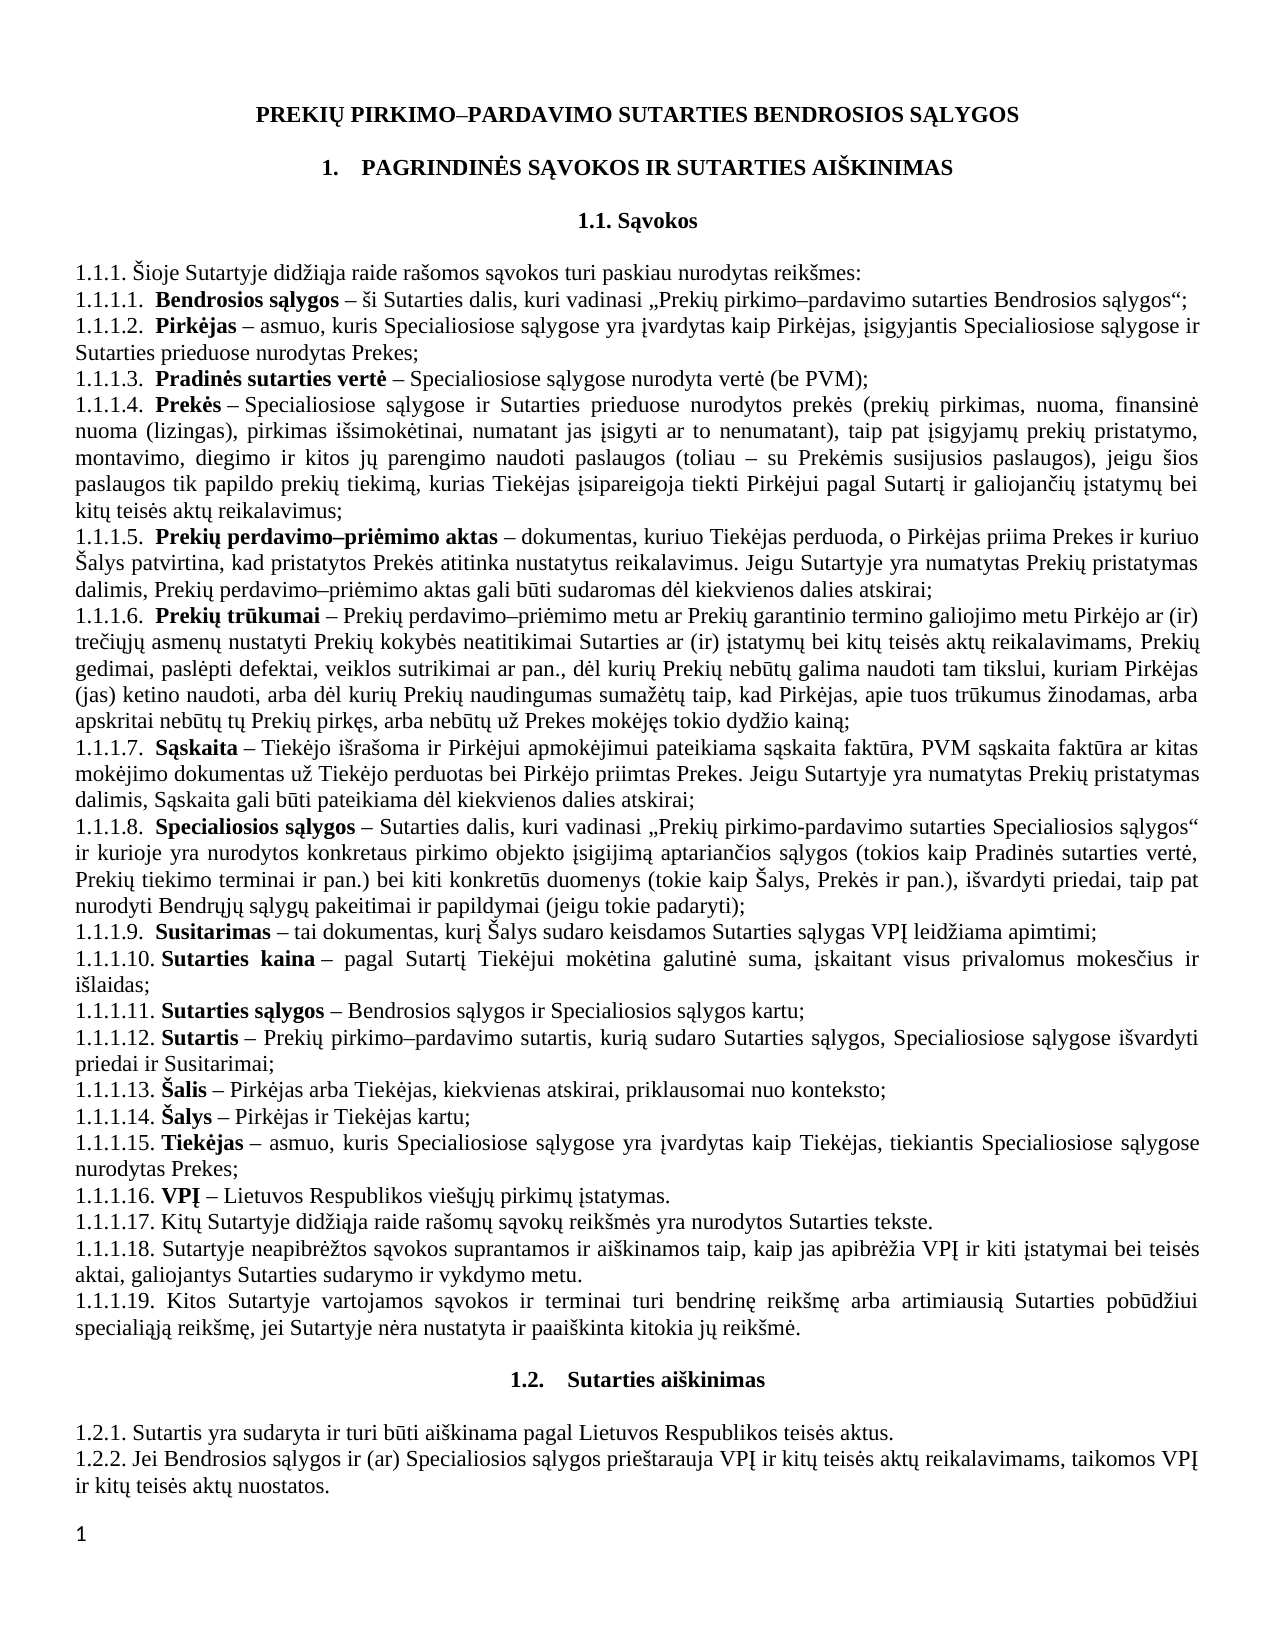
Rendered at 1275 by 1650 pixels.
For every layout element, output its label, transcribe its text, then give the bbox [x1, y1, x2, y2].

text 1.1.1.1. Bendrosios sąlygos – ši Sutarties dalis, kuri vadinasi „Prekių pirkimo–pardavimo sutarties Bendrosios sąlygos“; [75, 286, 1200, 312]
text 1.2.1. Sutartis yra sudaryta ir turi būti aiškinama pagal Lietuvos Respublikos teisės aktus. [75, 1419, 1200, 1445]
text 1.1.1.10. Sutarties kaina – pagal Sutartį Tiekėjui mokėtina galutinė suma, įskaitant visus privalomus mokesčius ir išlaidas; [75, 945, 1200, 997]
text 1.1.1.11. Sutarties sąlygos – Bendrosios sąlygos ir Specialiosios sąlygos kartu; [75, 997, 1200, 1024]
text 1. PAGRINDINĖS SĄVOKOS IR SUTARTIES AIŠKINIMAS [75, 154, 1200, 180]
text 1.1.1.7. Sąskaita – Tiekėjo išrašoma ir Pirkėjui apmokėjimui pateikiama sąskaita faktūra, PVM sąskaita faktūra ar kitas mokėjimo dokumentas už Tiekėjo perduotas bei Pirkėjo priimtas Prekes. Jeigu Sutartyje yra numatytas Prekių pristatymas dalimis, Sąskaita gali būti pateikiama dėl kiekvienos dalies atskirai; [75, 734, 1200, 813]
text 1.1.1.15. Tiekėjas – asmuo, kuris Specialiosiose sąlygose yra įvardytas kaip Tiekėjas, tiekiantis Specialiosiose sąlygose nurodytas Prekes; [75, 1129, 1200, 1182]
text 1.1.1.9. Susitarimas – tai dokumentas, kurį Šalys sudaro keisdamos Sutarties sąlygas VPĮ leidžiama apimtimi; [75, 918, 1200, 945]
text 1.1.1.16. VPĮ – Lietuvos Respublikos viešųjų pirkimų įstatymas. [75, 1182, 1200, 1208]
text 1.1.1.2. Pirkėjas – asmuo, kuris Specialiosiose sąlygose yra įvardytas kaip Pirkėjas, įsigyjantis Specialiosiose sąlygose ir Sutarties prieduose nurodytas Prekes; [75, 312, 1200, 365]
text 1.1.1.18. Sutartyje neapibrėžtos sąvokos suprantamos ir aiškinamos taip, kaip jas apibrėžia VPĮ ir kiti įstatymai bei teisės aktai, galiojantys Sutarties sudarymo ir vykdymo metu. [75, 1234, 1200, 1287]
text 1.1. Sąvokos [75, 207, 1200, 233]
text PREKIŲ PIRKIMO–PARDAVIMO SUTARTIES BENDROSIOS SĄLYGOS [75, 101, 1200, 128]
text 1.1.1.8. Specialiosios sąlygos – Sutarties dalis, kuri vadinasi „Prekių pirkimo-pardavimo sutarties Specialiosios sąlygos“ ir kurioje yra nurodytos konkretaus pirkimo objekto įsigijimą aptariančios sąlygos (tokios kaip Pradinės sutarties vertė, Prekių tiekimo terminai ir pan.) bei kiti konkretūs duomenys (tokie kaip Šalys, Prekės ir pan.), išvardyti priedai, taip pat nurodyti Bendrųjų sąlygų pakeitimai ir papildymai (jeigu tokie padaryti); [75, 813, 1200, 918]
text 1.1.1.19. Kitos Sutartyje vartojamos sąvokos ir terminai turi bendrinę reikšmę arba artimiausią Sutarties pobūdžiui specialiąją reikšmę, jei Sutartyje nėra nustatyta ir paaiškinta kitokia jų reikšmė. [75, 1287, 1200, 1340]
text 1.1.1.4. Prekės – Specialiosiose sąlygose ir Sutarties prieduose nurodytos prekės (prekių pirkimas, nuoma, finansinė nuoma (lizingas), pirkimas išsimokėtinai, numatant jas įsigyti ar to nenumatant), taip pat įsigyjamų prekių pristatymo, montavimo, diegimo ir kitos jų parengimo naudoti paslaugos (toliau – su Prekėmis susijusios paslaugos), jeigu šios paslaugos tik papildo prekių tiekimą, kurias Tiekėjas įsipareigoja tiekti Pirkėjui pagal Sutartį ir galiojančių įstatymų bei kitų teisės aktų reikalavimus; [75, 391, 1200, 523]
text 1.2.2. Jei Bendrosios sąlygos ir (ar) Specialiosios sąlygos prieštarauja VPĮ ir kitų teisės aktų reikalavimams, taikomos VPĮ ir kitų teisės aktų nuostatos. [75, 1445, 1200, 1498]
text 1.2. Sutarties aiškinimas [75, 1366, 1200, 1393]
text 1.1.1.5. Prekių perdavimo–priėmimo aktas – dokumentas, kuriuo Tiekėjas perduoda, o Pirkėjas priima Prekes ir kuriuo Šalys patvirtina, kad pristatytos Prekės atitinka nustatytus reikalavimus. Jeigu Sutartyje yra numatytas Prekių pristatymas dalimis, Prekių perdavimo–priėmimo aktas gali būti sudaromas dėl kiekvienos dalies atskirai; [75, 523, 1200, 602]
text 1.1.1.6. Prekių trūkumai – Prekių perdavimo–priėmimo metu ar Prekių garantinio termino galiojimo metu Pirkėjo ar (ir) trečiųjų asmenų nustatyti Prekių kokybės neatitikimai Sutarties ar (ir) įstatymų bei kitų teisės aktų reikalavimams, Prekių gedimai, paslėpti defektai, veiklos sutrikimai ar pan., dėl kurių Prekių nebūtų galima naudoti tam tikslui, kuriam Pirkėjas (jas) ketino naudoti, arba dėl kurių Prekių naudingumas sumažėtų taip, kad Pirkėjas, apie tuos trūkumus žinodamas, arba apskritai nebūtų tų Prekių pirkęs, arba nebūtų už Prekes mokėjęs tokio dydžio kainą; [75, 602, 1200, 734]
text 1.1.1.14. Šalys – Pirkėjas ir Tiekėjas kartu; [75, 1103, 1200, 1129]
text 1.1.1.17. Kitų Sutartyje didžiąja raide rašomų sąvokų reikšmės yra nurodytos Sutarties tekste. [75, 1208, 1200, 1234]
text 1.1.1.12. Sutartis – Prekių pirkimo–pardavimo sutartis, kurią sudaro Sutarties sąlygos, Specialiosiose sąlygose išvardyti priedai ir Susitarimai; [75, 1024, 1200, 1076]
text 1.1.1. Šioje Sutartyje didžiąja raide rašomos sąvokos turi paskiau nurodytas reikšmes: [75, 259, 1200, 286]
text 1.1.1.13. Šalis – Pirkėjas arba Tiekėjas, kiekvienas atskirai, priklausomai nuo konteksto; [75, 1076, 1200, 1103]
text 1.1.1.3. Pradinės sutarties vertė – Specialiosiose sąlygose nurodyta vertė (be PVM); [75, 365, 1200, 391]
